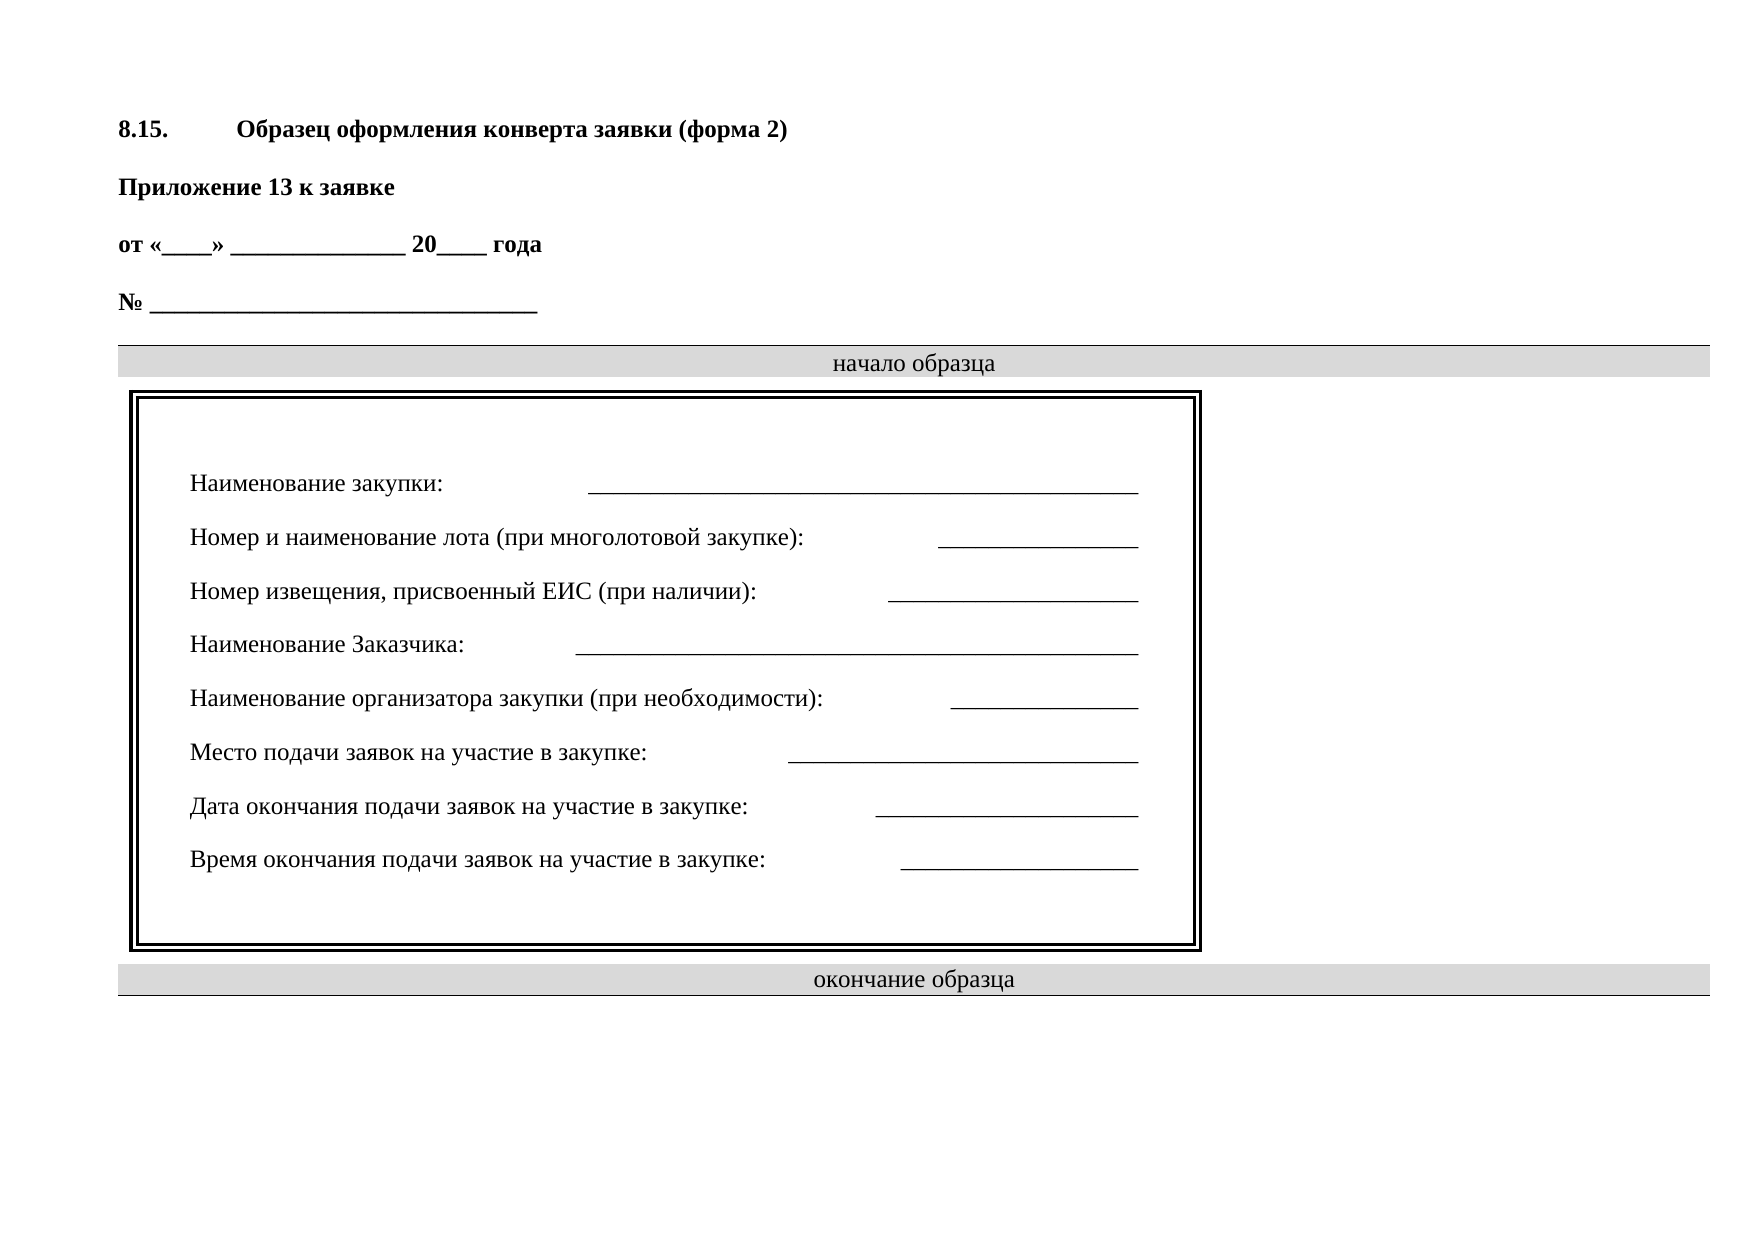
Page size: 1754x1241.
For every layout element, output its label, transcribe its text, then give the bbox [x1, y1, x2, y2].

table_header Наименование закупки: ____________________________________________ Номер и наименование лота (при многолотовой закупке): ________________ Номер извещения, присвоенный ЕИС (при наличии): ____________________ Наименование Заказчика: _____________________________________________ Наименование организатора закупки (при необходимости): _______________ Место подачи заявок на участие в закупке: ____________________________ Дата окончания подачи заявок на участие в закупке: _____________________ Время окончания подачи заявок на участие в закупке: ___________________ [134, 393, 1197, 943]
text начало образца [118, 346, 1710, 377]
text окончание образца [118, 964, 1710, 995]
text № _______________________________ [118, 287, 1710, 316]
text Приложение 13 к заявке [118, 172, 1710, 200]
text Образец оформления конверта заявки (форма 2) [118, 114, 1710, 142]
text от «____» ______________ 20____ года [118, 229, 1710, 258]
